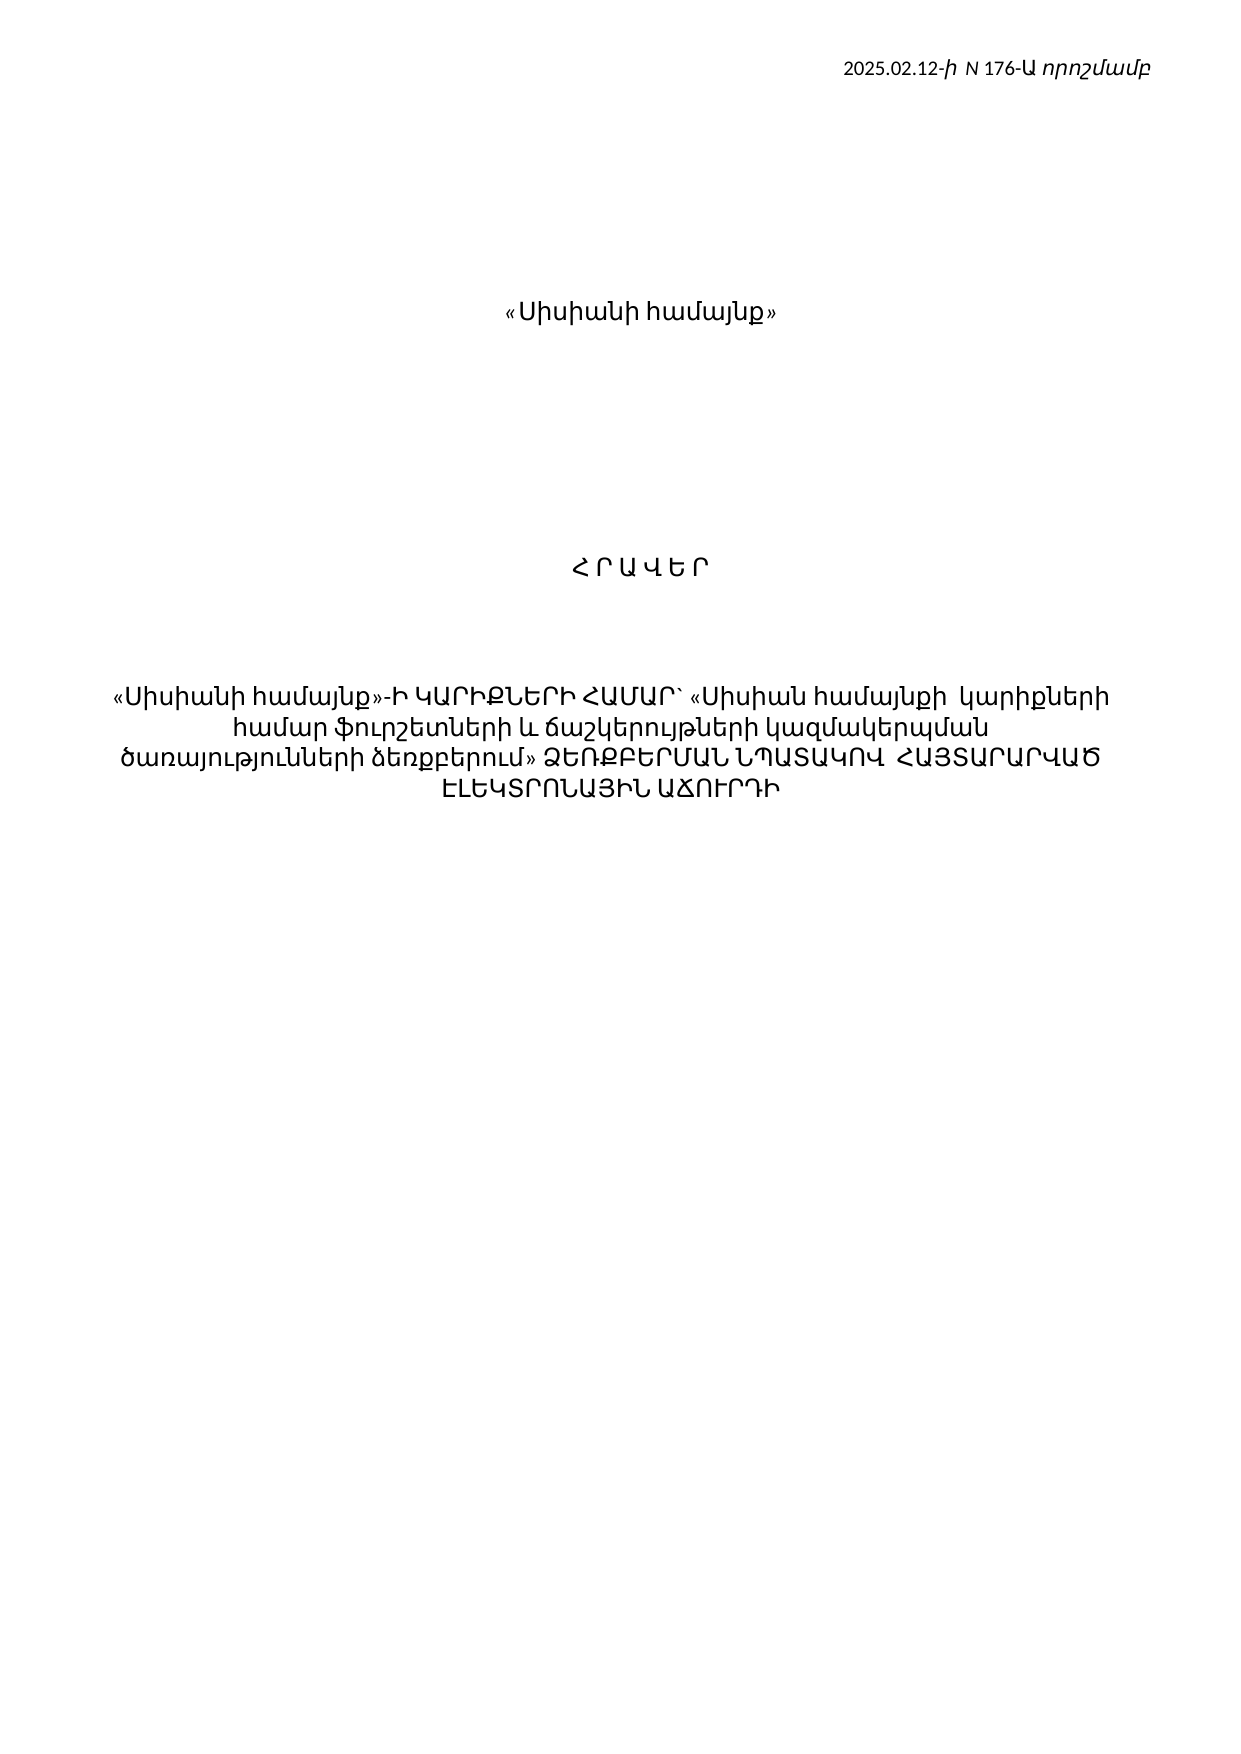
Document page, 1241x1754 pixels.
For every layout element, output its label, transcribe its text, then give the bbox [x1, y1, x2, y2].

text « Սիսիանի համայնք» [69, 296, 1152, 327]
text «Սիսիանի համայնք»-Ի ԿԱՐԻՔՆԵՐԻ ՀԱՄԱՐ` «Սիսիան համայնքի կարիքների համար ֆուրշետների և ճաշկերույթների կազմակերպման ծառայությունների ձեռքբերում» ՁԵՌՔԲԵՐՄԱՆ ՆՊԱՏԱԿՈՎ ՀԱՅՏԱՐԱՐՎԱԾ ԷԼԵԿՏՐՈՆԱՅԻՆ ԱՃՈՒՐԴԻ [69, 681, 1152, 803]
text Հ Ր Ա Վ Ե Ր [69, 552, 1152, 583]
text 2025.02.12 -ի N 176-Ա որոշմամբ [69, 56, 1152, 81]
